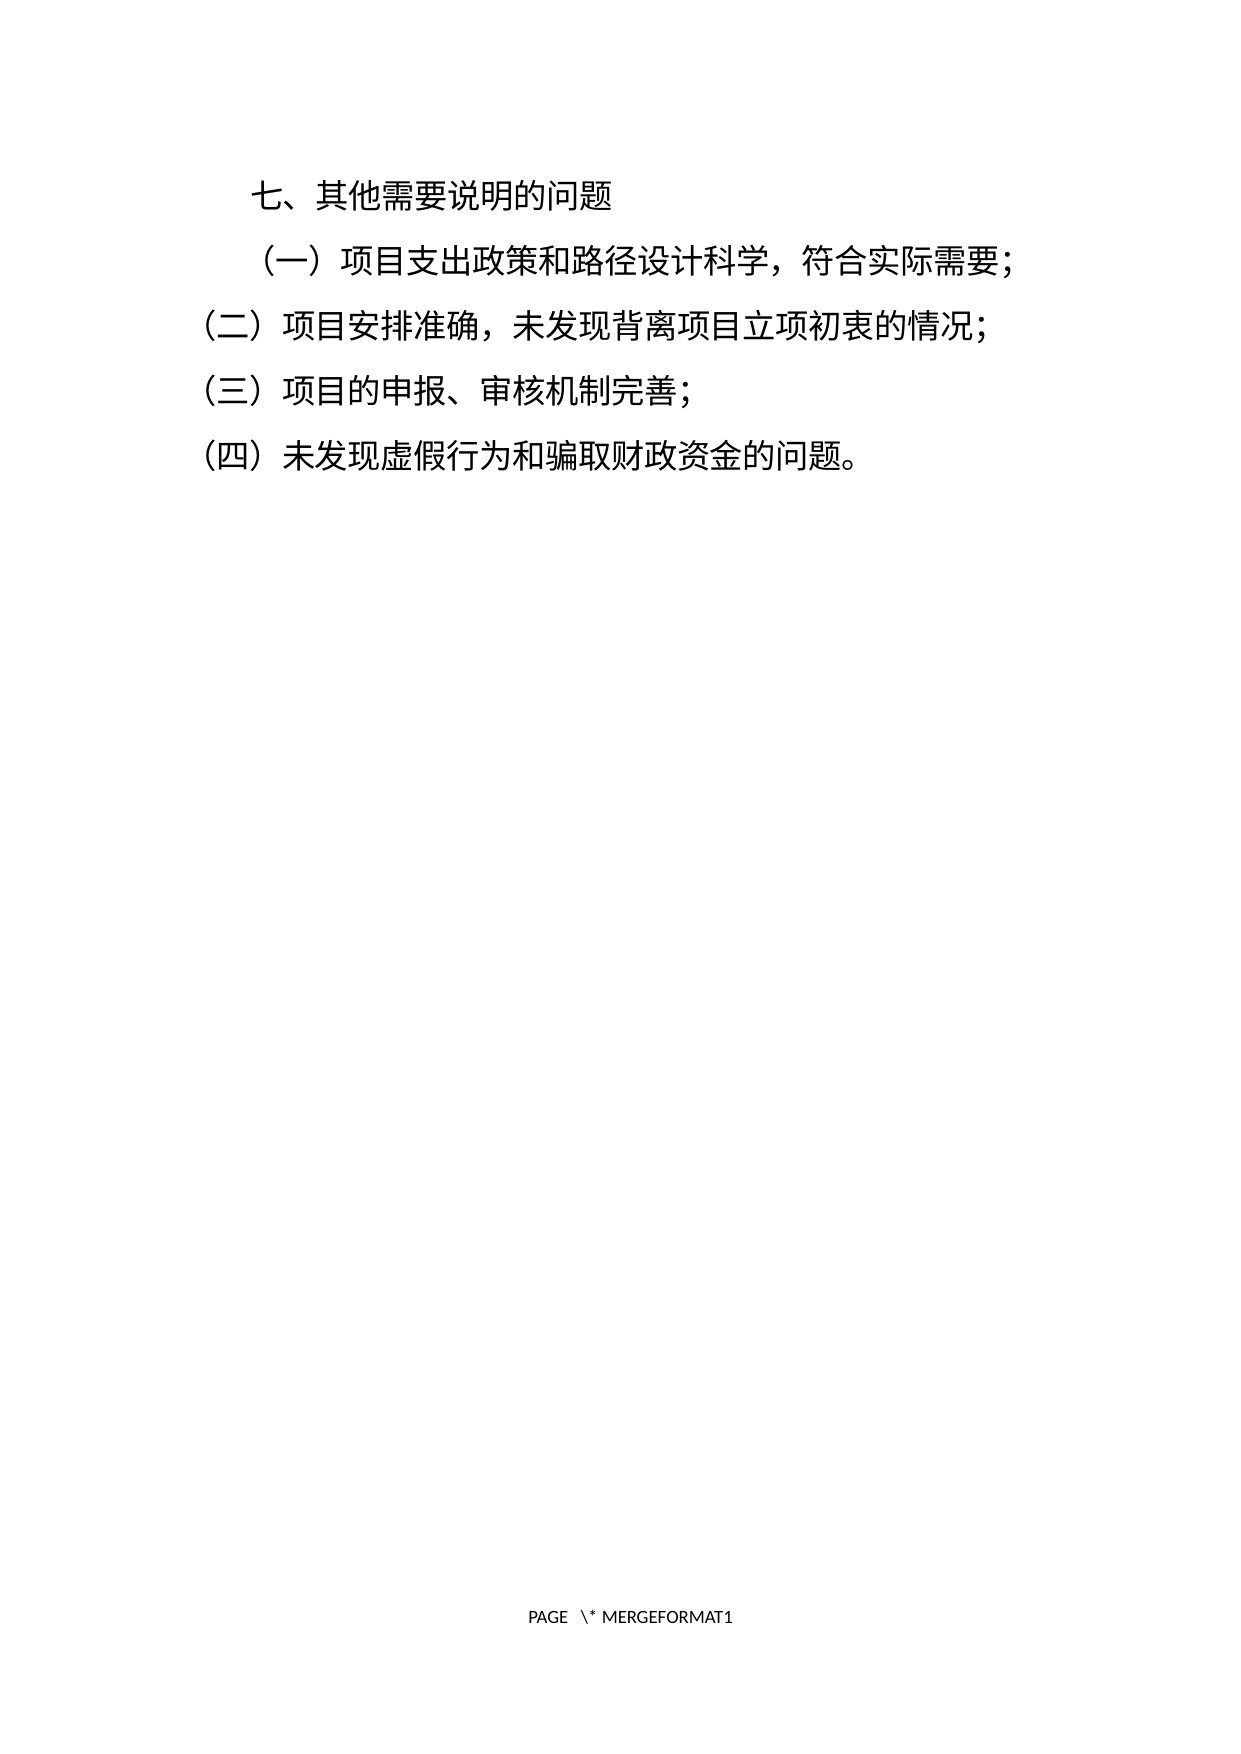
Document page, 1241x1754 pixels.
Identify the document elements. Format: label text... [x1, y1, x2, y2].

text 七、其他需要说明的问题 [183, 162, 1078, 227]
text （一）项目支出政策和路径设计科学，符合实际需要； （二）项目安排准确，未发现背离项目立项初衷的情况； （三）项目的申报、审核机制完善； （四）未发现虚假行为和骗取财政资金的问题。 [183, 227, 1078, 487]
